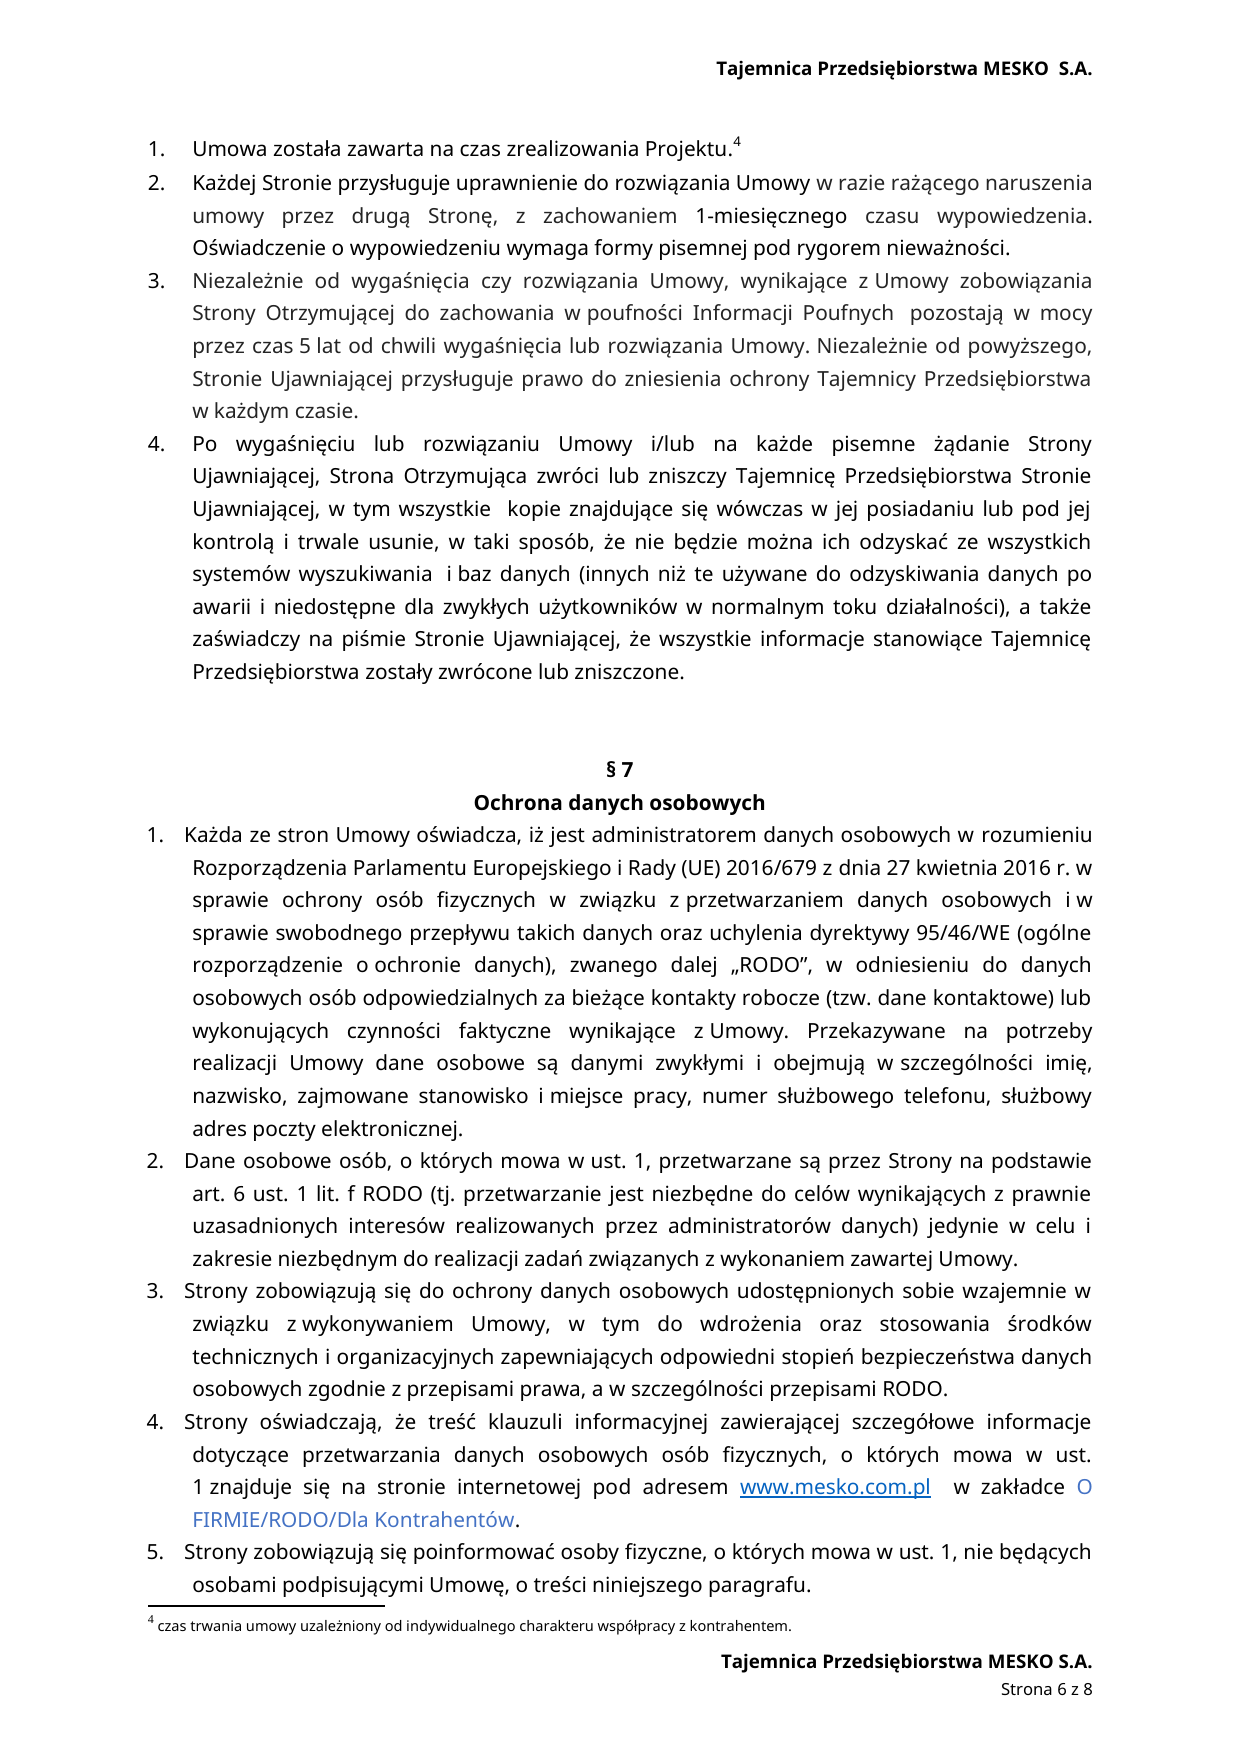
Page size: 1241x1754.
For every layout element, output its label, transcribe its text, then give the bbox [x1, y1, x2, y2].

list Dane osobowe osób, o których mowa w ust. 1, przetwarzane są przez Strony na podstawie art. 6 ust. 1 lit. f RODO (tj. przetwarzanie jest niezbędne do celów wynikających z prawnie uzasadnionych interesów realizowanych przez administratorów danych) jedynie w celu i zakresie niezbędnym do realizacji zadań związanych z wykonaniem zawartej Umowy. [146, 1146, 1093, 1272]
text § 7 [146, 755, 1093, 783]
list Każdej Stronie przysługuje uprawnienie do rozwiązania Umowy w razie rażącego naruszenia umowy przez drugą Stronę, z zachowaniem 1-miesięcznego czasu wypowiedzenia. Oświadczenie o wypowiedzeniu wymaga formy pisemnej pod rygorem nieważności. [148, 168, 1093, 262]
text Ochrona danych osobowych [146, 788, 1093, 816]
list Strony zobowiązują się do ochrony danych osobowych udostępnionych sobie wzajemnie w związku z wykonywaniem Umowy, w tym do wdrożenia oraz stosowania środków technicznych i organizacyjnych zapewniających odpowiedni stopień bezpieczeństwa danych osobowych zgodnie z przepisami prawa, a w szczególności przepisami RODO. [146, 1277, 1093, 1403]
list Strony zobowiązują się poinformować osoby fizyczne, o których mowa w ust. 1, nie będących osobami podpisującymi Umowę, o treści niniejszego paragrafu. [146, 1537, 1093, 1598]
list Po wygaśnięciu lub rozwiązaniu Umowy i/lub na każde pisemne żądanie Strony Ujawniającej, Strona Otrzymująca zwróci lub zniszczy Tajemnicę Przedsiębiorstwa Stronie Ujawniającej, w tym wszystkie kopie znajdujące się wówczas w jej posiadaniu lub pod jej kontrolą i trwale usunie, w taki sposób, że nie będzie można ich odzyskać ze wszystkich systemów wyszukiwania i baz danych (innych niż te używane do odzyskiwania danych po awarii i niedostępne dla zwykłych użytkowników w normalnym toku działalności), a także zaświadczy na piśmie Stronie Ujawniającej, że wszystkie informacje stanowiące Tajemnicę Przedsiębiorstwa zostały zwrócone lub zniszczone. [148, 429, 1093, 686]
list Umowa została zawarta na czas zrealizowania Projektu. [148, 132, 1093, 163]
list Niezależnie od wygaśnięcia czy rozwiązania Umowy, wynikające z Umowy zobowiązania Strony Otrzymującej do zachowania w poufności Informacji Poufnych pozostają w mocy przez czas 5 lat od chwili wygaśnięcia lub rozwiązania Umowy. Niezależnie od powyższego, Stronie Ujawniającej przysługuje prawo do zniesienia ochrony Tajemnicy Przedsiębiorstwa w każdym czasie. [148, 266, 1093, 425]
list Strony oświadczają, że treść klauzuli informacyjnej zawierającej szczegółowe informacje dotyczące przetwarzania danych osobowych osób fizycznych, o których mowa w ust. 1 znajduje się na stronie internetowej pod adresem www.mesko.com.pl w zakładce O FIRMIE/RODO/Dla Kontrahentów. [146, 1407, 1093, 1533]
list Każda ze stron Umowy oświadcza, iż jest administratorem danych osobowych w rozumieniu Rozporządzenia Parlamentu Europejskiego i Rady (UE) 2016/679 z dnia 27 kwietnia 2016 r. w sprawie ochrony osób fizycznych w związku z przetwarzaniem danych osobowych i w sprawie swobodnego przepływu takich danych oraz uchylenia dyrektywy 95/46/WE (ogólne rozporządzenie o ochronie danych), zwanego dalej „RODO”, w odniesieniu do danych osobowych osób odpowiedzialnych za bieżące kontakty robocze (tzw. dane kontaktowe) lub wykonujących czynności faktyczne wynikające z Umowy. Przekazywane na potrzeby realizacji Umowy dane osobowe są danymi zwykłymi i obejmują w szczególności imię, nazwisko, zajmowane stanowisko i miejsce pracy, numer służbowego telefonu, służbowy adres poczty elektronicznej. [146, 820, 1093, 1142]
